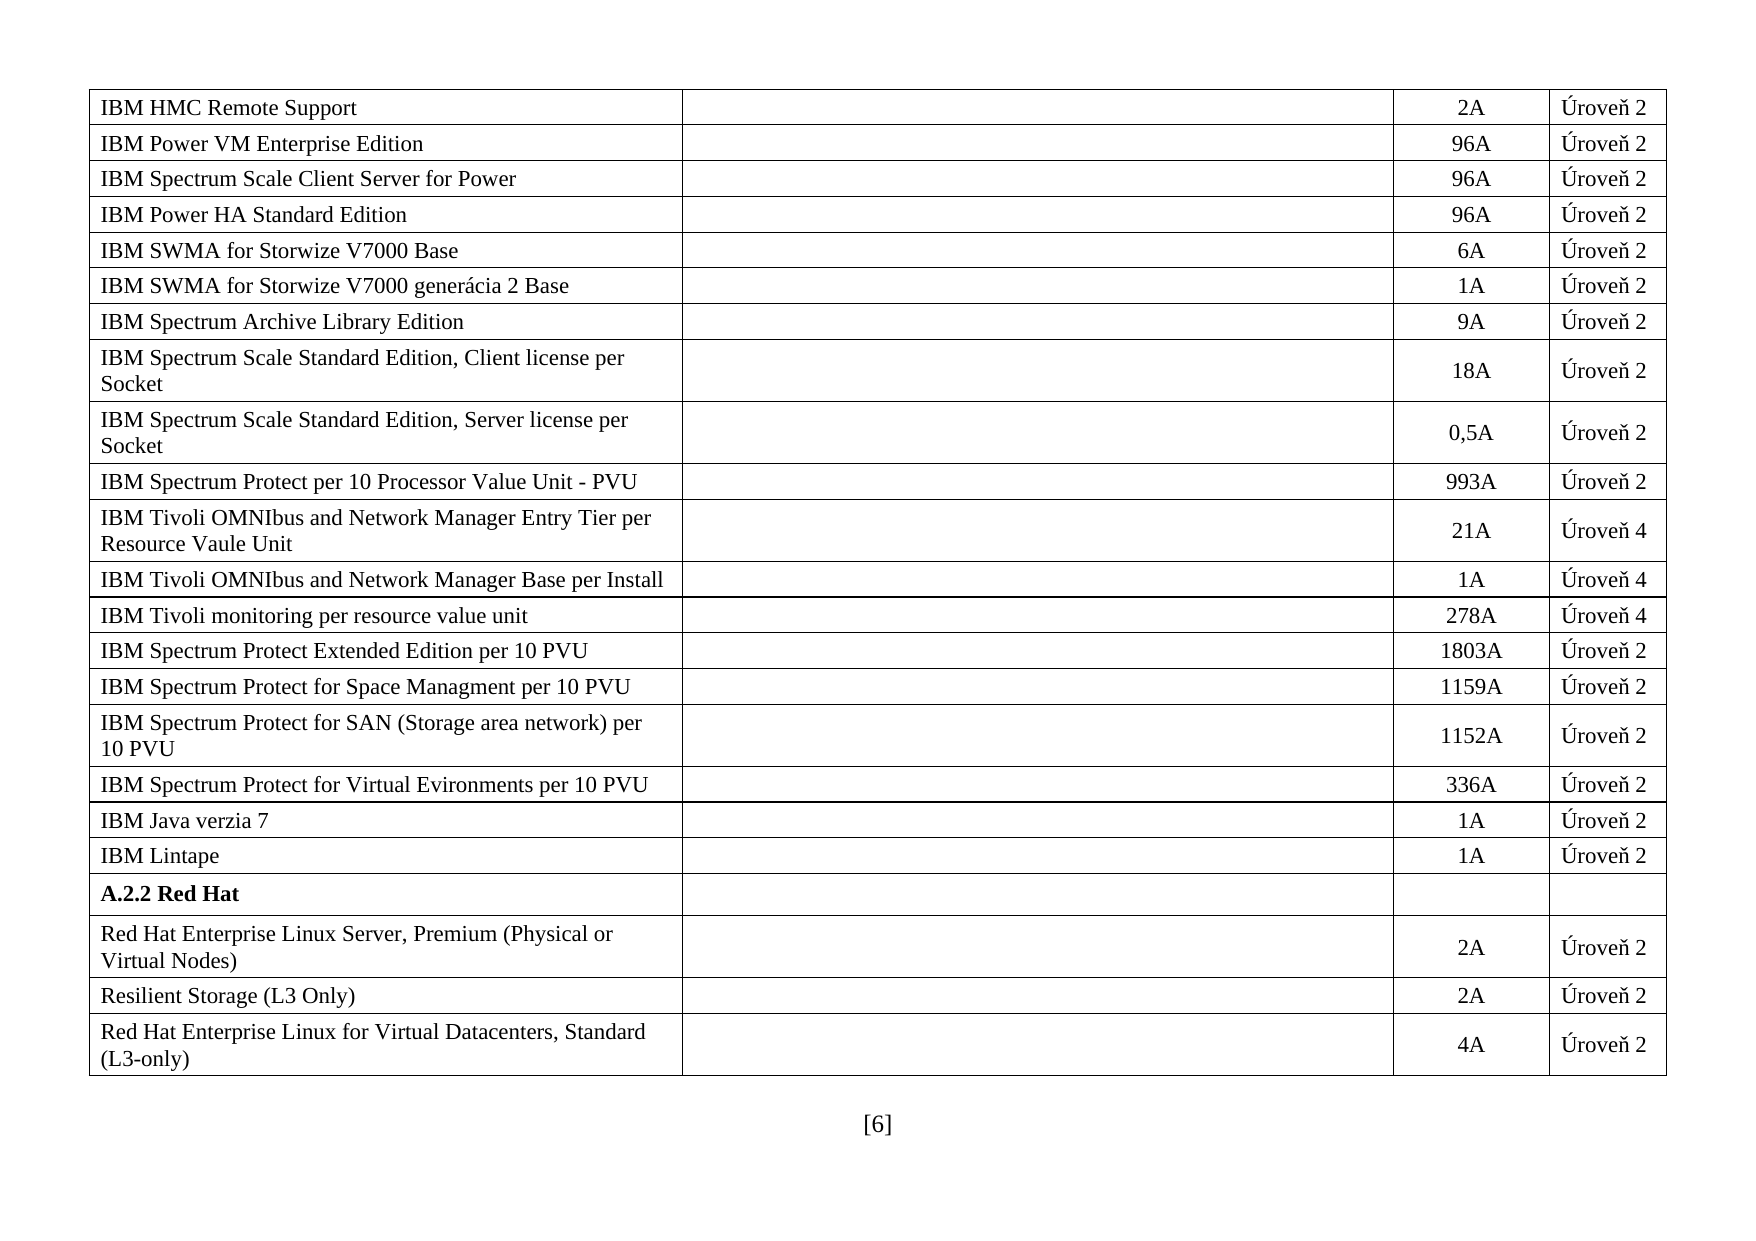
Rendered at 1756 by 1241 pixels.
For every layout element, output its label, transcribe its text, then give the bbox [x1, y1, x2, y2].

table_cell [683, 402, 1393, 463]
table_cell 1803A [1394, 633, 1549, 668]
table_cell [1550, 874, 1666, 915]
table_cell [683, 669, 1393, 704]
table_cell [683, 304, 1393, 339]
table_cell 2A [1394, 916, 1549, 977]
table_cell IBM Spectrum Protect for Virtual Evironments per 10 PVU [90, 767, 682, 801]
table_cell [683, 562, 1393, 596]
table_cell IBM Spectrum Protect for SAN (Storage area network) per 10 PVU [90, 705, 682, 766]
table_cell 336A [1394, 767, 1549, 801]
table_cell Resilient Storage (L3 Only) [90, 978, 682, 1013]
table_cell 21A [1394, 500, 1549, 561]
table_cell [683, 916, 1393, 977]
table_cell [683, 838, 1393, 873]
table_cell Úroveň 2 [1550, 838, 1666, 873]
table_cell 1A [1394, 562, 1549, 596]
table_cell [683, 500, 1393, 561]
table_cell 993A [1394, 464, 1549, 499]
table_cell [683, 90, 1393, 124]
table_cell IBM Spectrum Protect Extended Edition per 10 PVU [90, 633, 682, 668]
table_cell 1A [1394, 268, 1549, 303]
table_cell [683, 161, 1393, 196]
table_cell Úroveň 2 [1550, 125, 1666, 160]
table_cell IBM Spectrum Scale Standard Edition, Client license per Socket [90, 340, 682, 401]
table_cell 4A [1394, 1014, 1549, 1075]
table_cell Úroveň 2 [1550, 90, 1666, 124]
table_cell IBM Spectrum Scale Standard Edition, Server license per Socket [90, 402, 682, 463]
table_cell [683, 633, 1393, 668]
table_cell IBM Tivoli OMNIbus and Network Manager Entry Tier per Resource Vaule Unit [90, 500, 682, 561]
table_cell IBM Spectrum Scale Client Server for Power [90, 161, 682, 196]
table_cell 96A [1394, 161, 1549, 196]
table_cell 18A [1394, 340, 1549, 401]
table_cell 1152A [1394, 705, 1549, 766]
table_cell Úroveň 2 [1550, 304, 1666, 339]
table_cell Úroveň 4 [1550, 562, 1666, 596]
table_cell A.2.2 Red Hat [90, 874, 682, 915]
table_cell [1394, 874, 1549, 915]
table_cell IBM Spectrum Archive Library Edition [90, 304, 682, 339]
table_cell [683, 464, 1393, 499]
table_cell [683, 705, 1393, 766]
table_cell [683, 125, 1393, 160]
table_cell [683, 803, 1393, 837]
table_cell 96A [1394, 197, 1549, 232]
table_cell IBM Java verzia 7 [90, 803, 682, 837]
table_cell [683, 767, 1393, 801]
table_cell Úroveň 2 [1550, 978, 1666, 1013]
table_cell Red Hat Enterprise Linux Server, Premium (Physical or Virtual Nodes) [90, 916, 682, 977]
table_cell 278A [1394, 598, 1549, 632]
table_cell IBM SWMA for Storwize V7000 Base [90, 233, 682, 267]
table_cell 2A [1394, 978, 1549, 1013]
table_cell Úroveň 2 [1550, 767, 1666, 801]
table_cell Úroveň 2 [1550, 669, 1666, 704]
table_cell IBM Tivoli monitoring per resource value unit [90, 598, 682, 632]
table_cell Úroveň 2 [1550, 161, 1666, 196]
table_cell IBM SWMA for Storwize V7000 generácia 2 Base [90, 268, 682, 303]
table_cell 1A [1394, 803, 1549, 837]
table_cell IBM Lintape [90, 838, 682, 873]
table_cell Úroveň 4 [1550, 598, 1666, 632]
table_cell [683, 268, 1393, 303]
table_cell Úroveň 2 [1550, 705, 1666, 766]
table_cell IBM Spectrum Protect for Space Managment per 10 PVU [90, 669, 682, 704]
table_cell IBM Spectrum Protect per 10 Processor Value Unit - PVU [90, 464, 682, 499]
table_cell Úroveň 2 [1550, 197, 1666, 232]
table_cell [683, 978, 1393, 1013]
table_cell IBM Power VM Enterprise Edition [90, 125, 682, 160]
table_cell Úroveň 2 [1550, 464, 1666, 499]
table_cell [683, 874, 1393, 915]
table_cell Úroveň 2 [1550, 340, 1666, 401]
table_cell IBM HMC Remote Support [90, 90, 682, 124]
table_cell Úroveň 2 [1550, 916, 1666, 977]
table_cell Red Hat Enterprise Linux for Virtual Datacenters, Standard (L3-only) [90, 1014, 682, 1075]
table_cell [683, 598, 1393, 632]
table_cell [683, 233, 1393, 267]
table_cell 2A [1394, 90, 1549, 124]
table_cell Úroveň 2 [1550, 402, 1666, 463]
table_cell 9A [1394, 304, 1549, 339]
table_cell Úroveň 4 [1550, 500, 1666, 561]
table_cell IBM Tivoli OMNIbus and Network Manager Base per Install [90, 562, 682, 596]
table_cell 96A [1394, 125, 1549, 160]
table_cell [683, 1014, 1393, 1075]
table_cell Úroveň 2 [1550, 233, 1666, 267]
table_cell Úroveň 2 [1550, 268, 1666, 303]
table_cell IBM Power HA Standard Edition [90, 197, 682, 232]
table_cell 0,5A [1394, 402, 1549, 463]
table_cell 1A [1394, 838, 1549, 873]
table_cell 6A [1394, 233, 1549, 267]
table_cell Úroveň 2 [1550, 633, 1666, 668]
table_cell Úroveň 2 [1550, 803, 1666, 837]
table_cell [683, 340, 1393, 401]
table_cell [683, 197, 1393, 232]
table_cell 1159A [1394, 669, 1549, 704]
table_cell Úroveň 2 [1550, 1014, 1666, 1075]
